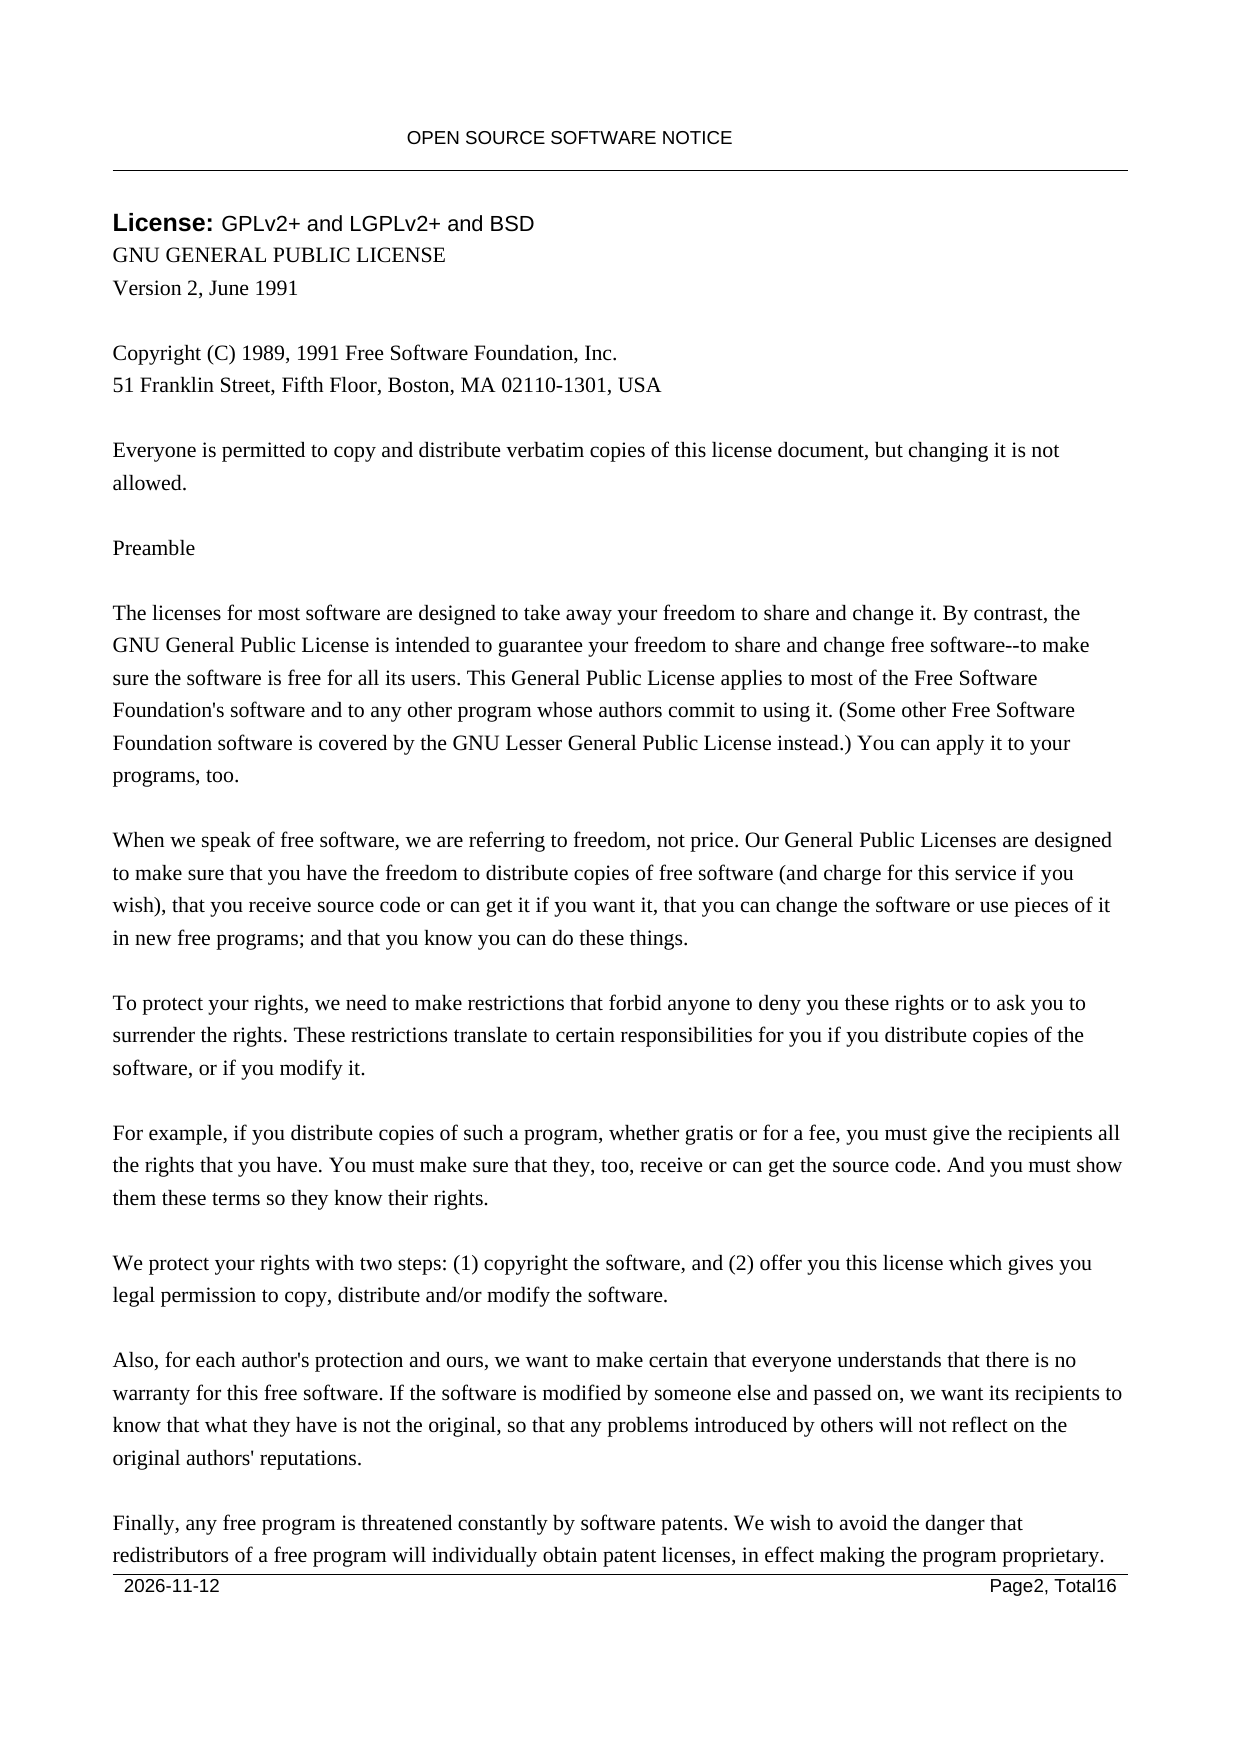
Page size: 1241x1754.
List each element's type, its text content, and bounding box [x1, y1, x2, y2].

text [112, 239, 1128, 1571]
text License: GPLv2+ and LGPLv2+ and BSD [112, 206, 1128, 239]
